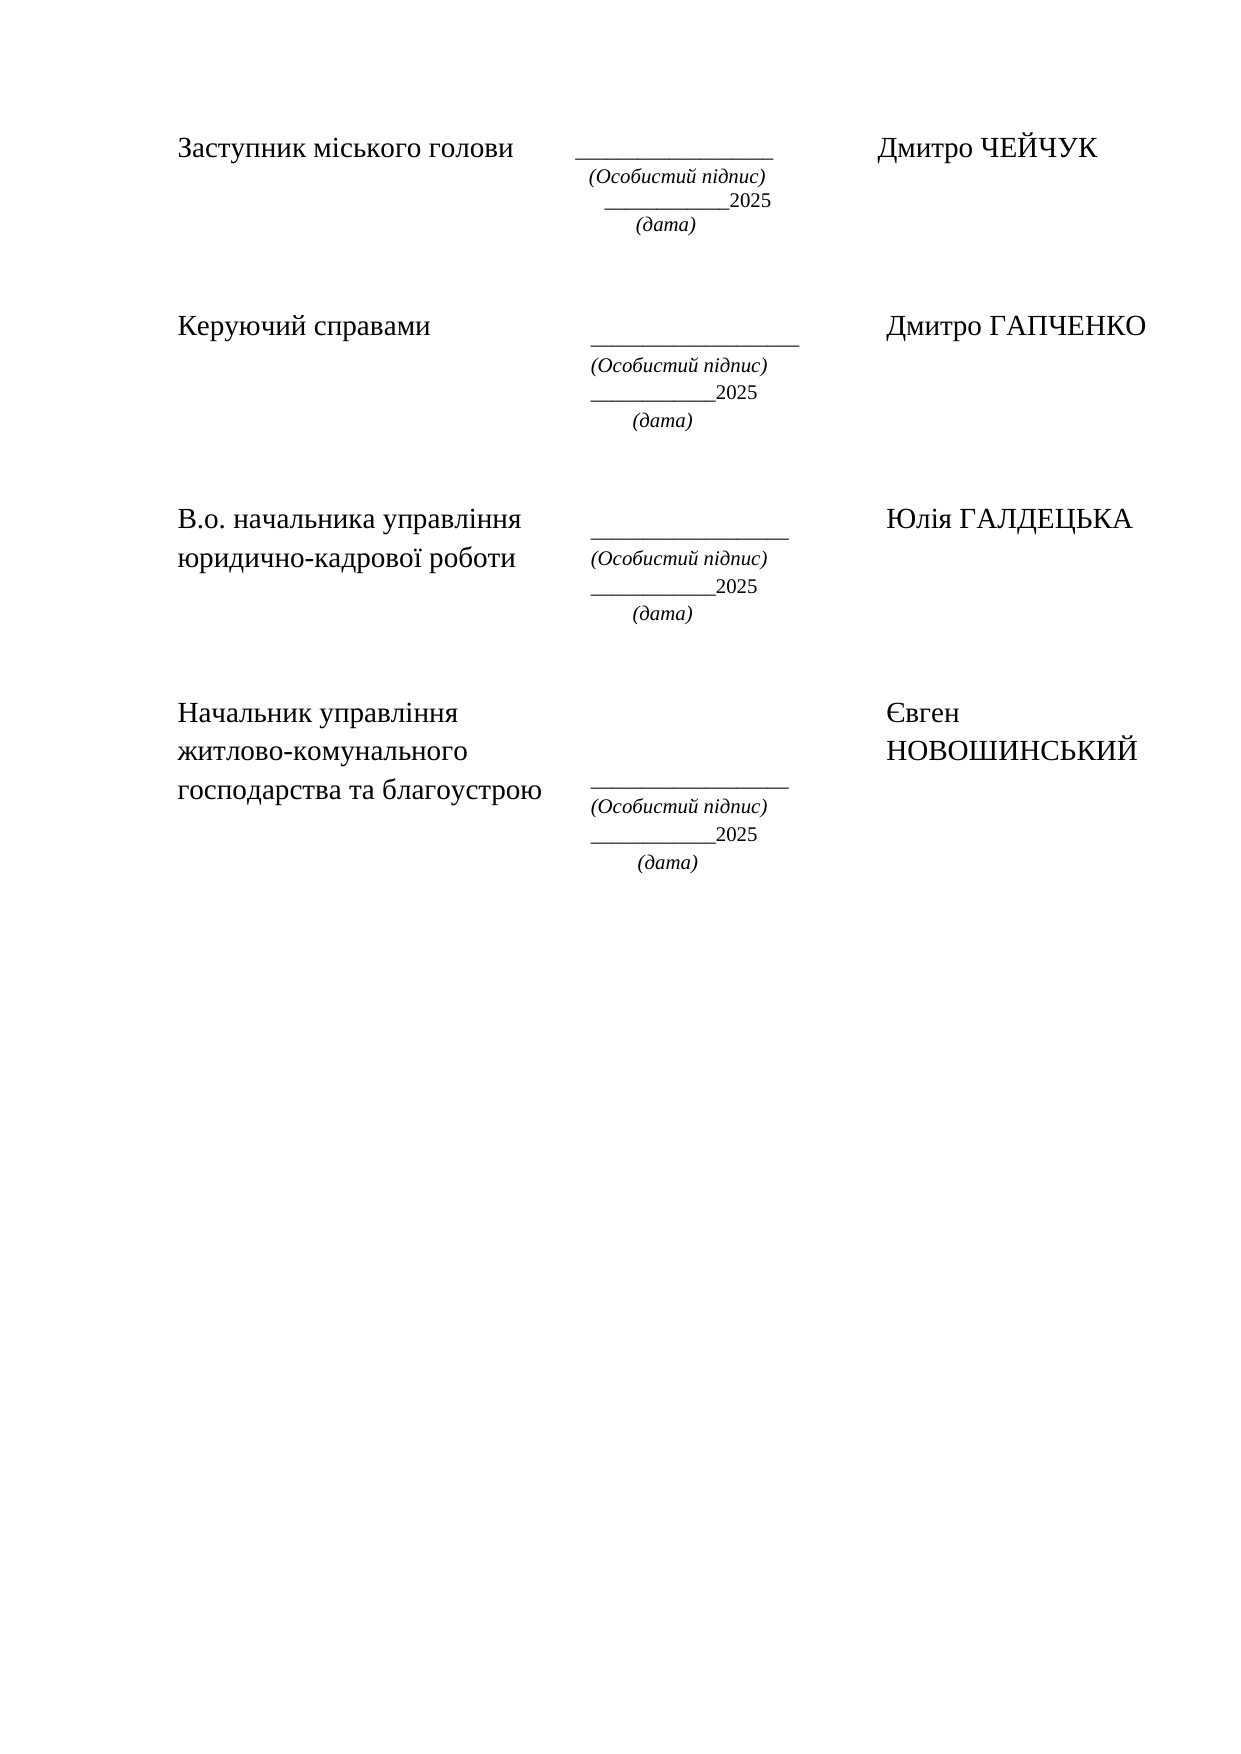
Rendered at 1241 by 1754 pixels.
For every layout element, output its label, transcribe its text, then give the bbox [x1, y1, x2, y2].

table_cell Начальник управління житлово-комунального господарства та благоустрою [166, 656, 579, 905]
table_header Дмитро ГАПЧЕНКО [875, 270, 1170, 463]
table_cell Юлія ГАЛДЕЦЬКА [875, 463, 1170, 656]
text ____________2025 [177, 188, 1152, 212]
table_cell ___________________ (Особистий підпис) ____________2025 (дата) [579, 656, 875, 905]
text Заступник міського голови ___________________ Дмитро ЧЕЙЧУК [177, 131, 1152, 164]
table_cell ___________________ (Особистий підпис) ____________2025 (дата) [579, 463, 875, 656]
table_cell В.о. начальника управління юридично-кадрової роботи [166, 463, 579, 656]
text (дата) [177, 212, 1152, 236]
text (Особистий підпис) [177, 164, 1152, 188]
table_cell Євген НОВОШИНСЬКИЙ [875, 656, 1170, 905]
table_header ____________________ (Особистий підпис) ____________2025 (дата) [579, 270, 875, 463]
table_header Керуючий справами [166, 270, 579, 463]
